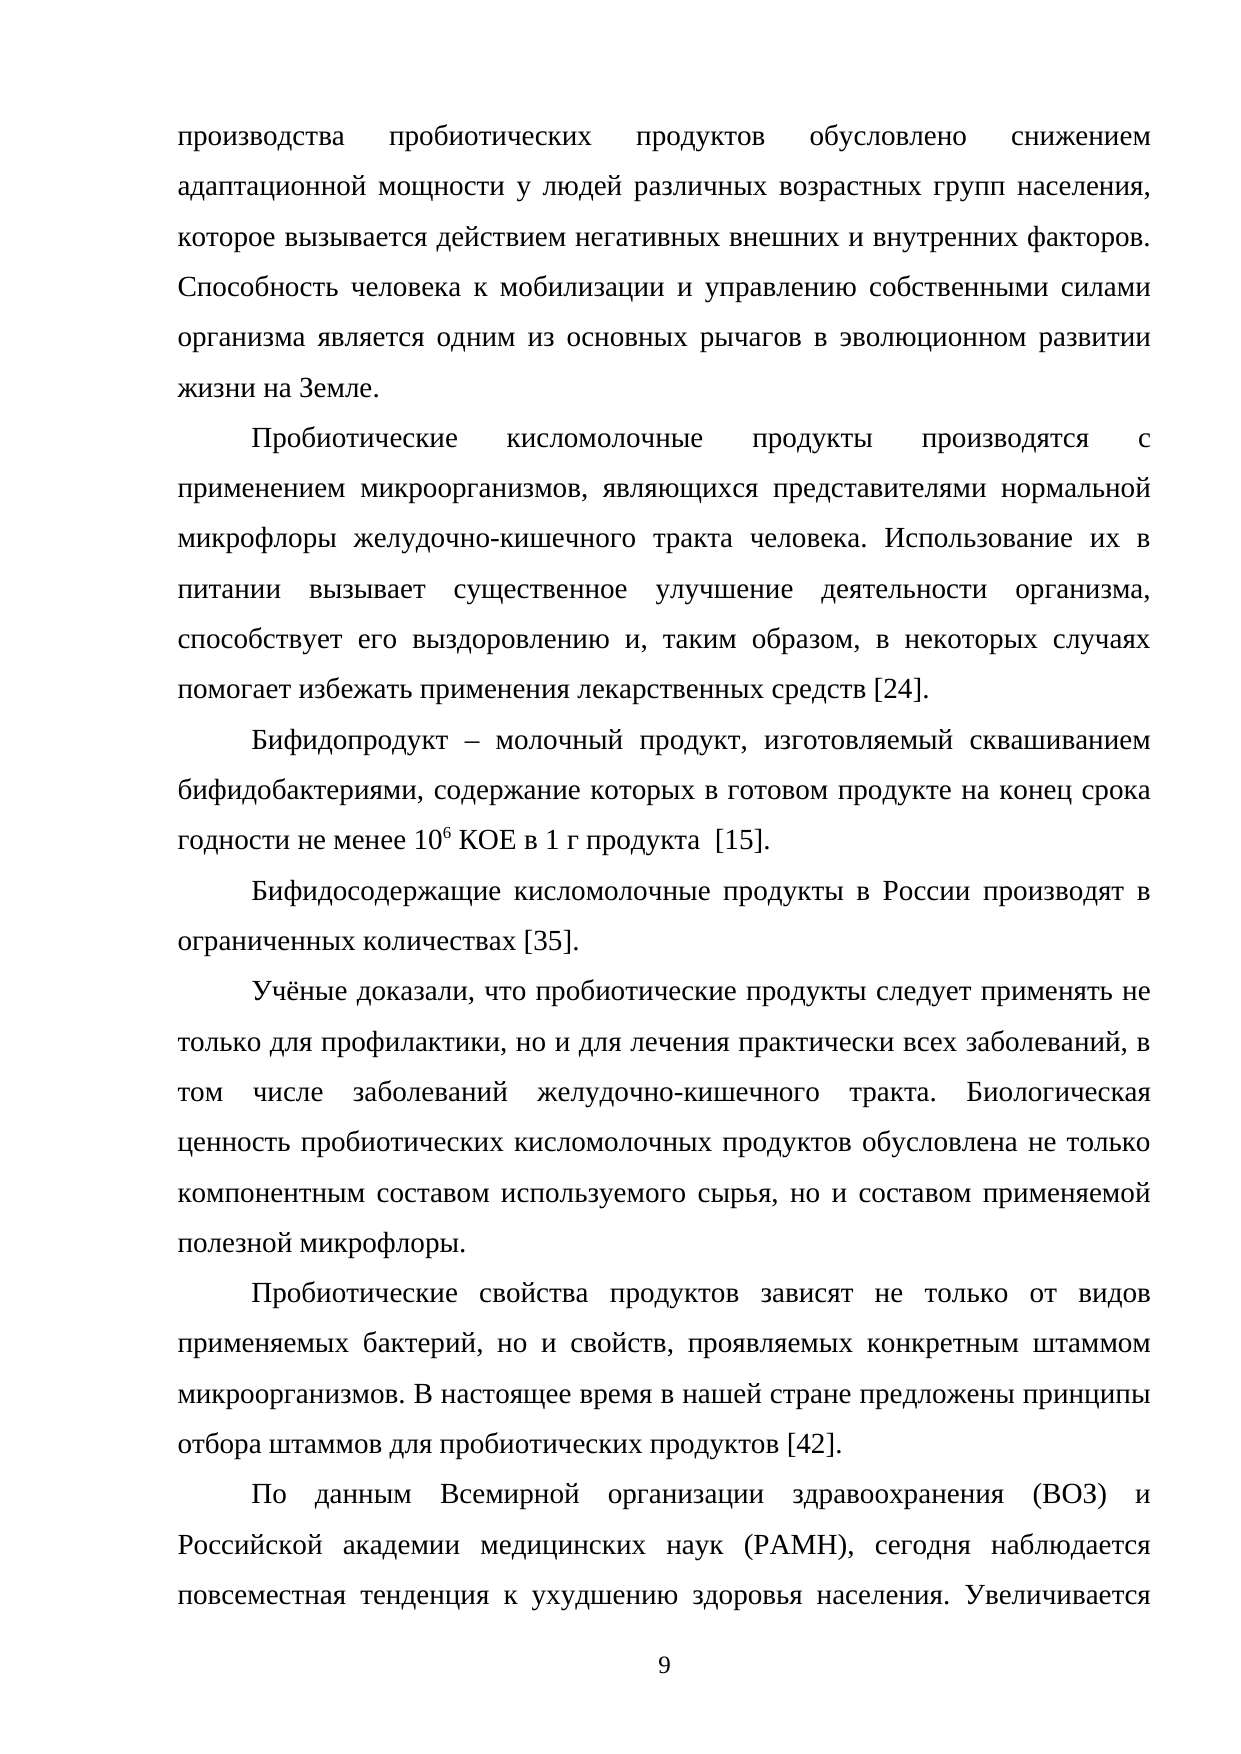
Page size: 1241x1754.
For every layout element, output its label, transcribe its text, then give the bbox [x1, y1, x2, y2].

text Бифидопродукт – молочный продукт, изготовляемый сквашиванием бифидобактериями, содержание которых в готовом продукте на конец срока годности не менее 106 КОЕ в продукта [15]. [177, 722, 1152, 856]
text Бифидосодержащие кисломолочные продукты в России производят в ограниченных количествах [35]. [177, 873, 1152, 957]
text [177, 1477, 1152, 1611]
text Пробиотические свойства продуктов зависят не только от видов применяемых бактерий, но и свойств, проявляемых конкретным штаммом микроорганизмов. В настоящее время в нашей стране предложены принципы отбора штаммов для пробиотических продуктов [42]. [177, 1275, 1152, 1460]
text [177, 118, 1152, 403]
text Пробиотические кисломолочные продукты производятся с применением микроорганизмов, являющихся представителями нормальной микрофлоры желудочно-кишечного тракта человека. Использование их в питании вызывает существенное улучшение деятельности организма, способствует его выздоровлению и, таким образом, в некоторых случаях помогает избежать применения лекарственных средств [24]. [177, 420, 1152, 705]
text Учёные доказали, что пробиотические продукты следует применять не только для профилактики, но и для лечения практически всех заболеваний, в том числе заболеваний желудочно-кишечного тракта. Биологическая ценность пробиотических кисломолочных продуктов обусловлена не только компонентным составом используемого сырья, но и составом применяемой полезной микрофлоры. [177, 973, 1152, 1258]
